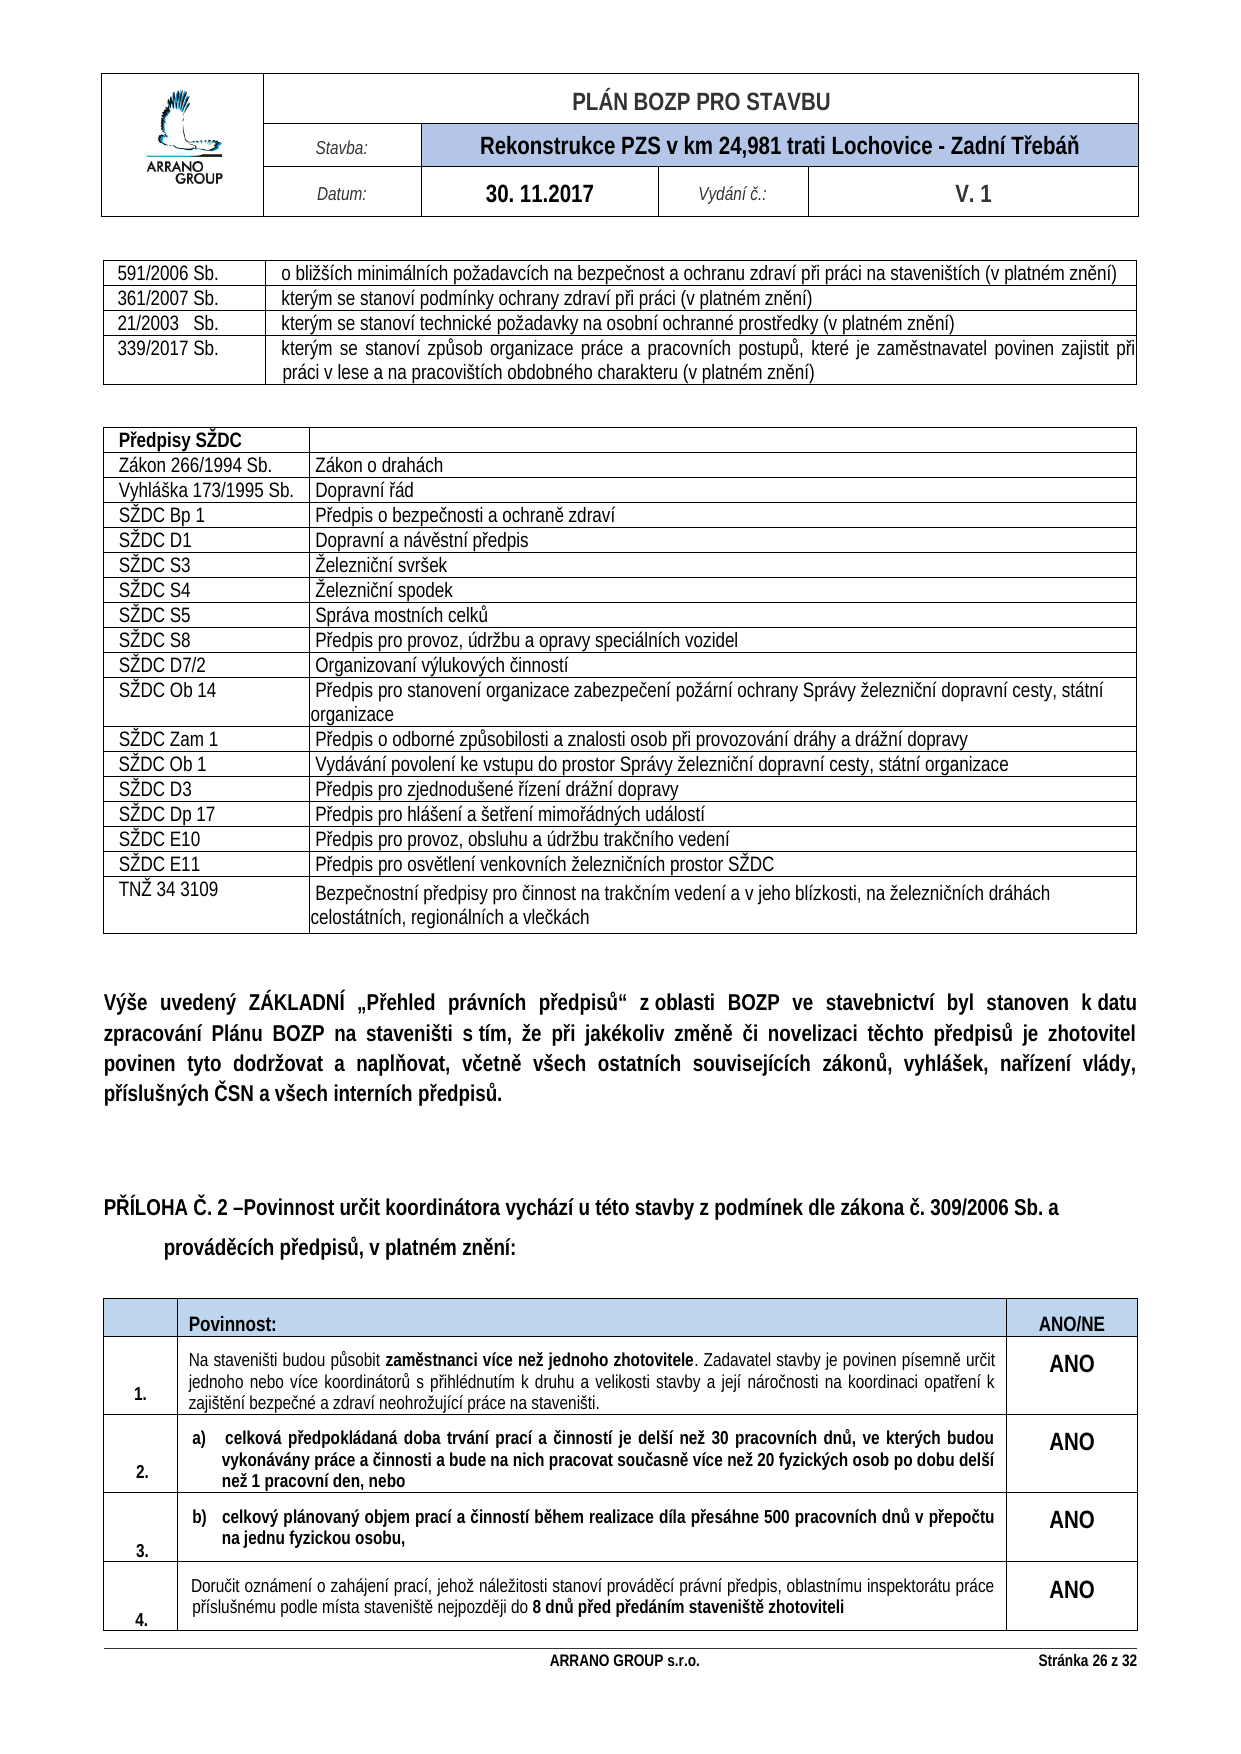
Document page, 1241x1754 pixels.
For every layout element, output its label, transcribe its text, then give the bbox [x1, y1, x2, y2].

table_cell SŽDC D3 [104, 777, 309, 801]
table_cell SŽDC Dp 17 [104, 802, 309, 826]
table_cell SŽDC Bp 1 [104, 503, 309, 527]
table_cell SŽDC E11 [104, 852, 309, 876]
table_cell 339/2017 Sb. [104, 336, 265, 383]
table_cell SŽDC D1 [104, 528, 309, 552]
table_cell Předpis o bezpečnosti a ochraně zdraví [310, 503, 1136, 527]
table_cell Předpis pro osvětlení venkovních železničních prostor SŽDC [310, 852, 1136, 876]
table_cell b) celkový plánovaný objem prací a činností během realizace díla přesáhne 500 pracovních dnů v přepočtu na jednu fyzickou osobu, [178, 1493, 1006, 1561]
table_cell SŽDC Ob 1 [104, 752, 309, 776]
subtitle PŘÍLOHA Č. 2 –Povinnost určit koordinátora vychází u této stavby z podmínek dle zákona č. 309/2006 Sb. a prováděcích předpisů, v platném znění: [103, 1194, 1137, 1260]
table_cell Předpis pro stanovení organizace zabezpečení požární ochrany Správy železniční dopravní cesty, státní organizace [310, 678, 1136, 726]
table_cell Vydávání povolení ke vstupu do prostor Správy železniční dopravní cesty, státní organizace [310, 752, 1136, 776]
table_cell 3. [104, 1493, 177, 1561]
table_cell SŽDC E10 [104, 827, 309, 851]
table_cell ANO [1007, 1337, 1137, 1414]
table_cell o bližších minimálních požadavcích na bezpečnost a ochranu zdraví při práci na staveništích (v platném znění) [266, 261, 1136, 284]
table_cell 361/2007 Sb. [104, 286, 265, 309]
table_cell SŽDC S3 [104, 553, 309, 577]
table_cell SŽDC S5 [104, 603, 309, 627]
table_cell SŽDC S4 [104, 578, 309, 602]
table_cell Doručit oznámení o zahájení prací, jehož náležitosti stanoví prováděcí právní předpis, oblastnímu inspektorátu práce příslušnému podle místa staveniště nejpozději do 8 dnů před předáním staveniště zhotoviteli [178, 1562, 1006, 1630]
table_cell 591/2006 Sb. [104, 261, 265, 284]
table_cell SŽDC Ob 14 [104, 678, 309, 726]
picture [126, 85, 236, 193]
table_header [310, 428, 1136, 452]
table_cell Zákon 266/1994 Sb. [104, 453, 309, 477]
table_cell SŽDC D7/2 [104, 653, 309, 677]
table_header Povinnost: [178, 1299, 1006, 1336]
table_cell kterým se stanoví technické požadavky na osobní ochranné prostředky (v platném znění) [266, 311, 1136, 334]
table_cell SŽDC S8 [104, 628, 309, 652]
table_cell ANO [1007, 1415, 1137, 1492]
table_cell Dopravní řád [310, 478, 1136, 502]
table_cell SŽDC Zam 1 [104, 727, 309, 751]
table_header [104, 1299, 177, 1336]
table_cell Předpis pro zjednodušené řízení drážní dopravy [310, 777, 1136, 801]
text Výše uvedený ZÁKLADNÍ „Přehled právních předpisů“ z oblasti BOZP ve stavebnictví byl stanoven k datu zpracování Plánu BOZP na staveništi s tím, že při jakékoliv změně či novelizaci těchto předpisů je zhotovitel povinen tyto dodržovat a naplňovat, včetně všech ostatních souvisejících zákonů, vyhlášek, nařízení vlády, příslušných ČSN a všech interních předpisů. [103, 989, 1137, 1106]
table_cell Dopravní a návěstní předpis [310, 528, 1136, 552]
table_cell kterým se stanoví podmínky ochrany zdraví při práci (v platném znění) [266, 286, 1136, 309]
table_cell ANO [1007, 1562, 1137, 1630]
table_cell 2. [104, 1415, 177, 1492]
table_cell 1. [104, 1337, 177, 1414]
table_cell Předpis o odborné způsobilosti a znalosti osob při provozování dráhy a drážní dopravy [310, 727, 1136, 751]
table_cell Zákon o drahách [310, 453, 1136, 477]
table_cell Předpis pro hlášení a šetření mimořádných událostí [310, 802, 1136, 826]
table_cell Správa mostních celků [310, 603, 1136, 627]
table_header Předpisy SŽDC [104, 428, 309, 452]
table_header ANO/NE [1007, 1299, 1137, 1336]
table_cell a) celková předpokládaná doba trvání prací a činností je delší než 30 pracovních dnů, ve kterých budou vykonávány práce a činnosti a bude na nich pracovat současně více než 20 fyzických osob po dobu delší než 1 pracovní den, nebo [178, 1415, 1006, 1492]
table_cell 4. [104, 1562, 177, 1630]
table_cell ANO [1007, 1493, 1137, 1561]
table_cell Železniční spodek [310, 578, 1136, 602]
table_cell Bezpečnostní předpisy pro činnost na trakčním vedení a v jeho blízkosti, na železničních dráhách celostátních, regionálních a vlečkách [310, 877, 1136, 933]
table_cell Na staveništi budou působit zaměstnanci více než jednoho zhotovitele. Zadavatel stavby je povinen písemně určit jednoho nebo více koordinátorů s přihlédnutím k druhu a velikosti stavby a její náročnosti na koordinaci opatření k zajištění bezpečné a zdraví neohrožující práce na staveništi. [178, 1337, 1006, 1414]
table_cell kterým se stanoví způsob organizace práce a pracovních postupů, které je zaměstnavatel povinen zajistit při práci v lese a na pracovištích obdobného charakteru (v platném znění) [266, 336, 1136, 383]
table_cell Organizovaní výlukových činností [310, 653, 1136, 677]
table_cell TNŽ 34 3109 [104, 877, 309, 933]
table_cell Železniční svršek [310, 553, 1136, 577]
table_cell 21/2003 Sb. [104, 311, 265, 334]
table_cell Vyhláška 173/1995 Sb. [104, 478, 309, 502]
table_cell Předpis pro provoz, obsluhu a údržbu trakčního vedení [310, 827, 1136, 851]
table_cell Předpis pro provoz, údržbu a opravy speciálních vozidel [310, 628, 1136, 652]
